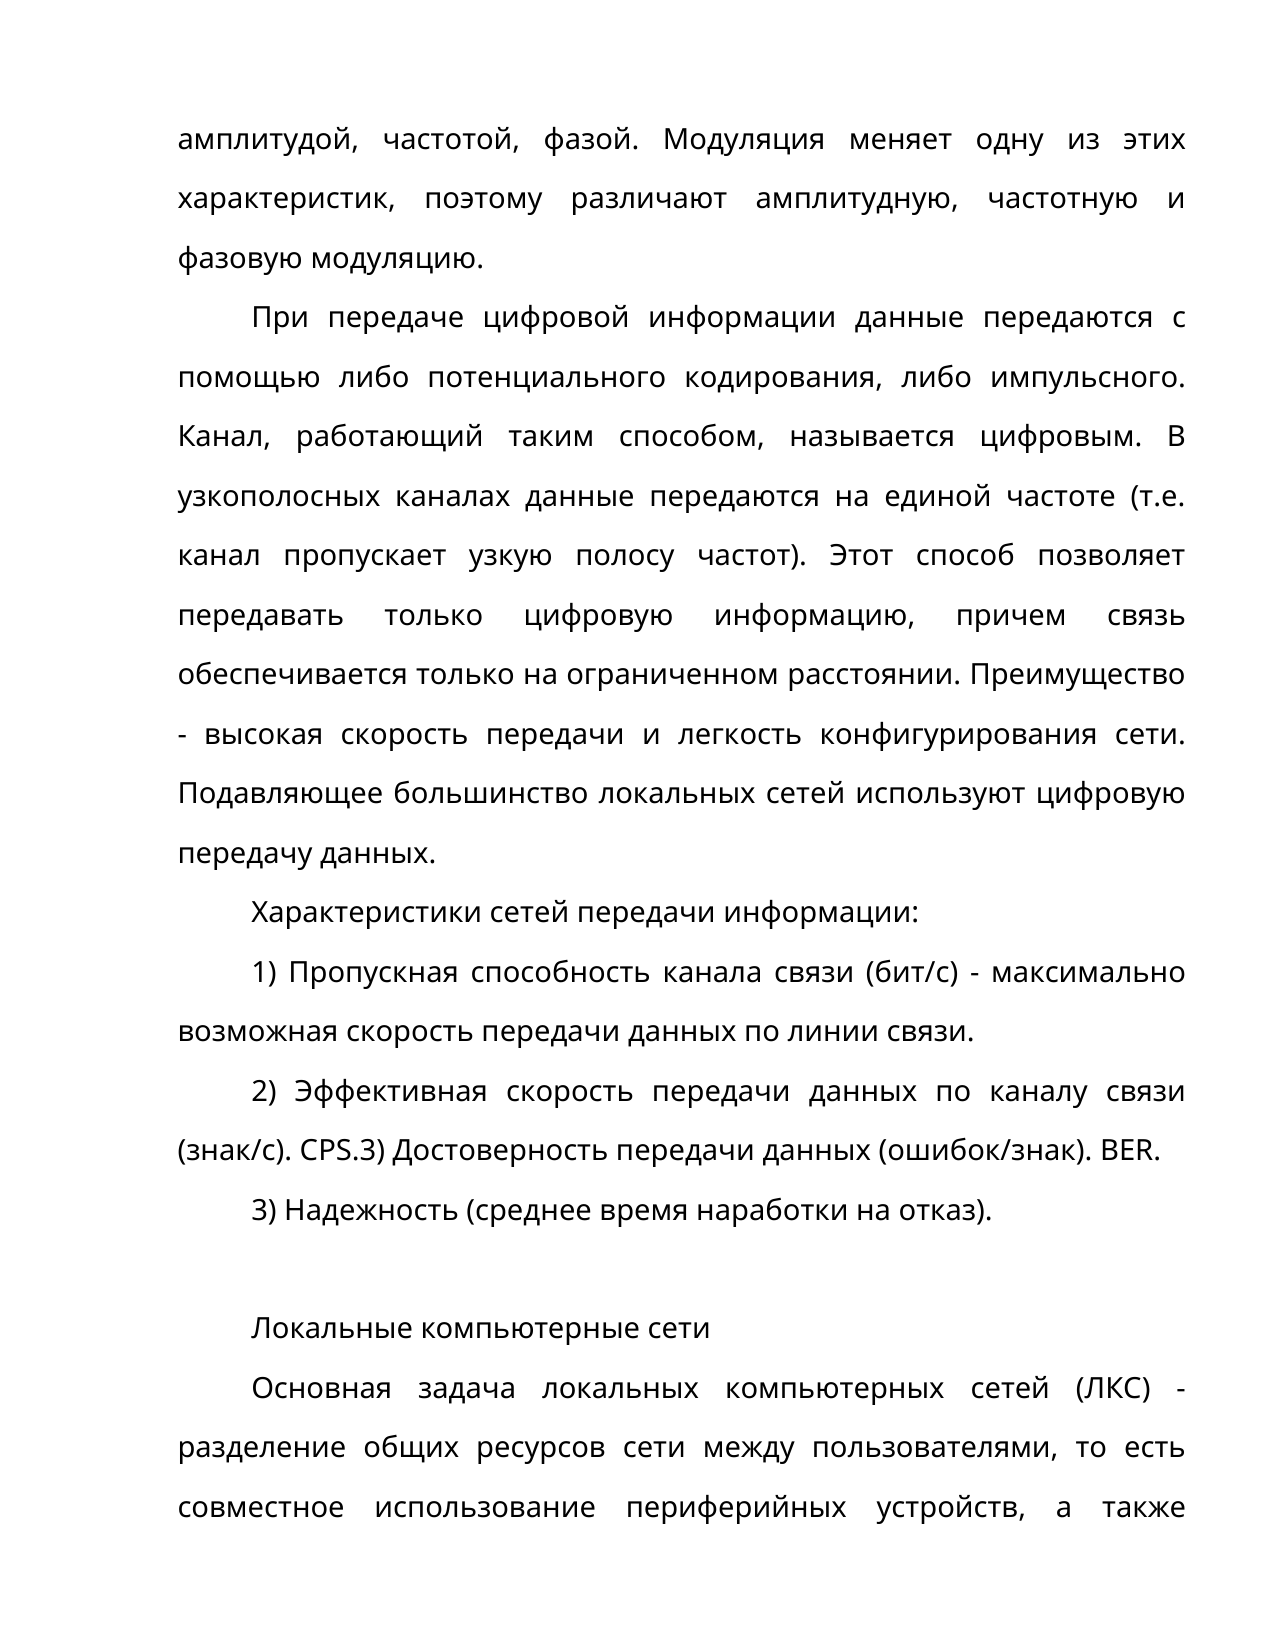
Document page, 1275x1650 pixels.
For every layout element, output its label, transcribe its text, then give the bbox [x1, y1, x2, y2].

text 2) Эффективная скорость передачи данных по каналу связи (знак/с). CPS.3) Достоверность передачи данных (ошибок/знак). BER. [177, 1070, 1186, 1169]
text При передаче цифровой информации данные передаются с помощью либо потенциального кодирования, либо импульсного. Канал, работающий таким способом, называется цифровым. В узкополосных каналах данные передаются на единой частоте (т.е. канал пропускает узкую полосу частот). Этот способ позволяет передавать только цифровую информацию, причем связь обеспечивается только на ограниченном расстоянии. Преимущество - высокая скорость передачи и легкость конфигурирования сети. Подавляющее большинство локальных сетей используют цифровую передачу данных. [177, 297, 1186, 872]
text Характеристики сетей передачи информации: [177, 891, 1186, 931]
text 3) Надежность (среднее время наработки на отказ). [177, 1189, 1186, 1228]
text 1) Пропускная способность канала связи (бит/с) - максимально возможная скорость передачи данных по линии связи. [177, 951, 1186, 1050]
subtitle Локальные компьютерные сети [177, 1308, 1186, 1347]
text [177, 1367, 1186, 1526]
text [177, 118, 1186, 277]
